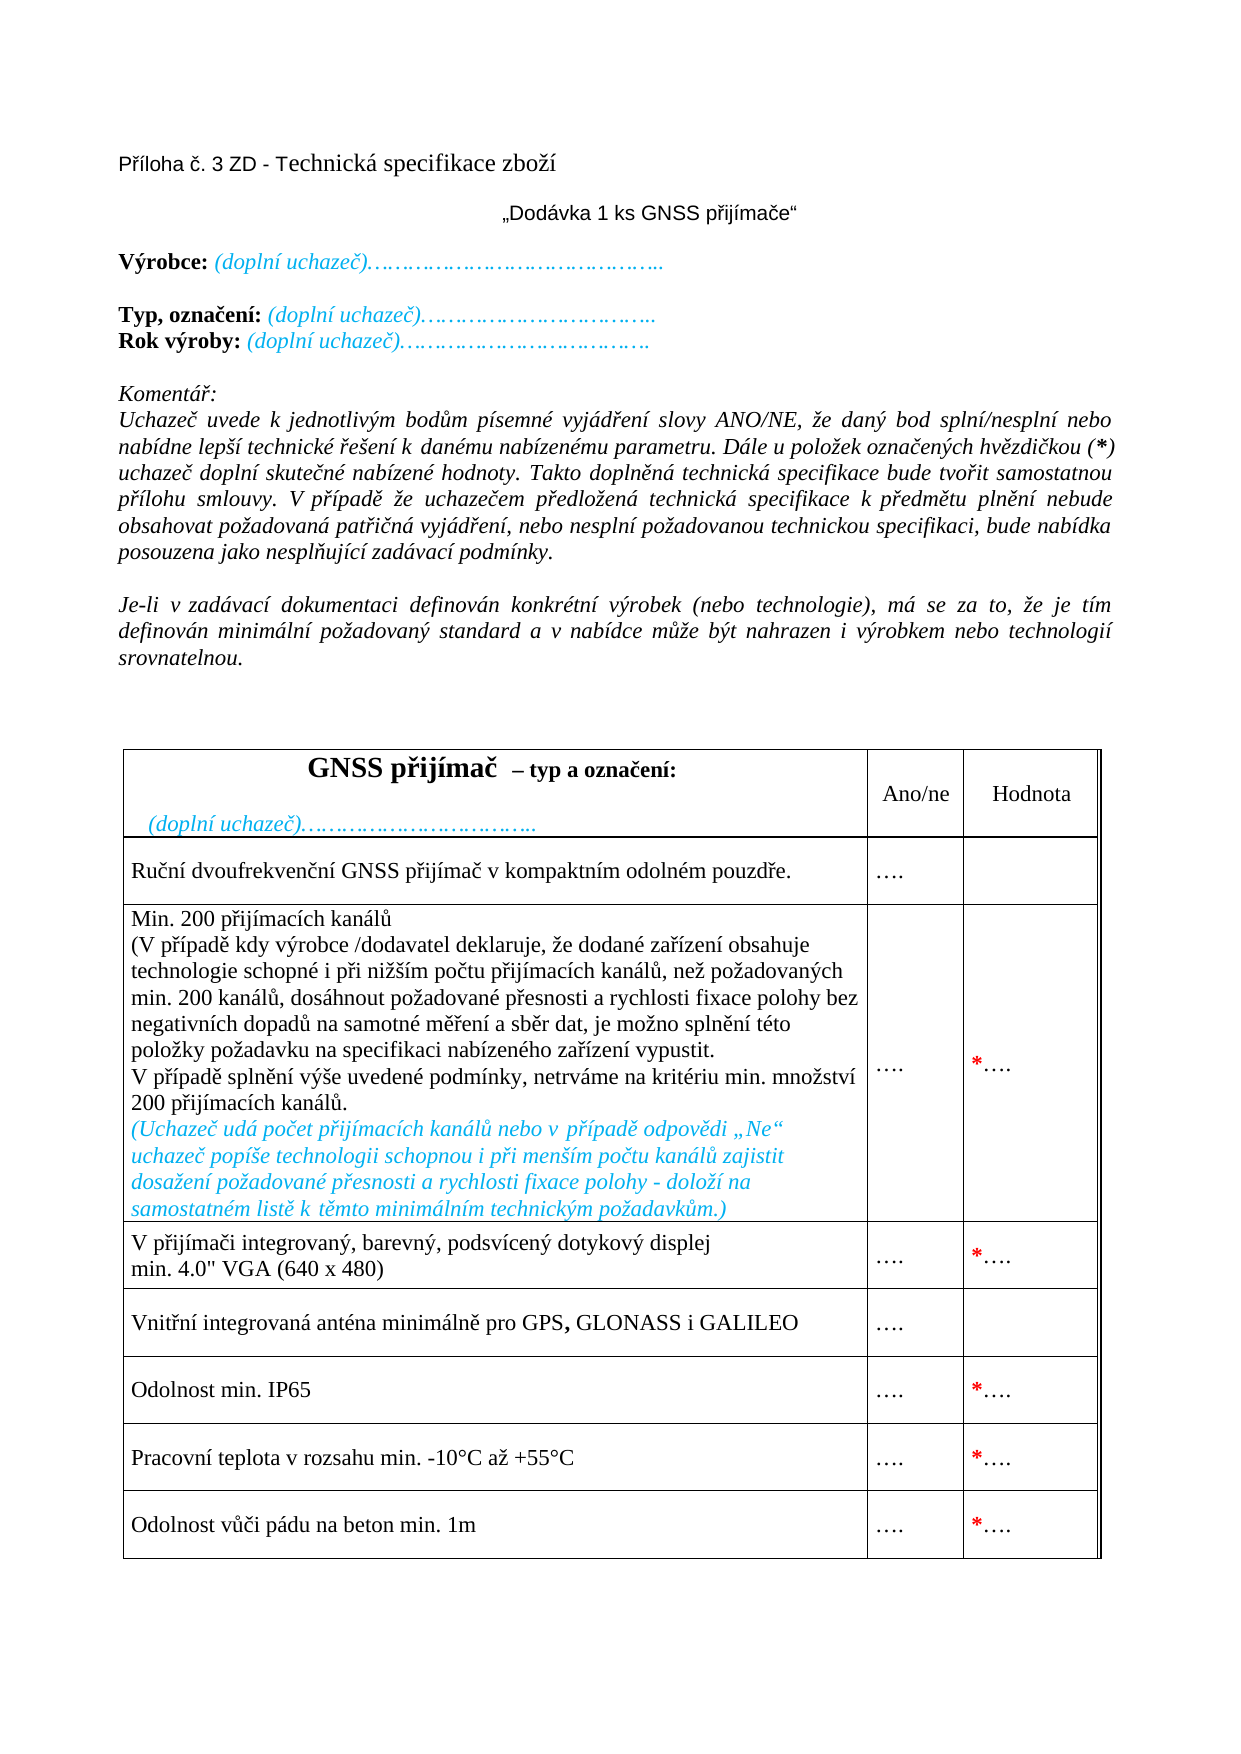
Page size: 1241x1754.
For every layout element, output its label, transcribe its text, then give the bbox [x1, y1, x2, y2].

text Typ, označení: (doplní uchazeč)…………………………….. [118, 301, 1115, 327]
table_cell Pracovní teplota v rozsahu min. -10°C až +55°C [124, 1424, 867, 1490]
table_cell [964, 838, 1097, 904]
table_cell …. [868, 1491, 963, 1557]
table_header Ano/ne [868, 750, 963, 836]
table_cell …. [868, 905, 963, 1221]
table_cell *…. [964, 1424, 1097, 1490]
text Komentář: [118, 380, 1115, 406]
table_cell …. [868, 1289, 963, 1356]
table_cell Ruční dvoufrekvenční GNSS přijímač v kompaktním odolném pouzdře. [124, 838, 867, 904]
table_header GNSS přijímač – typ a označení: (doplní uchazeč)…………………………….. [124, 750, 867, 836]
table_header Hodnota [964, 750, 1097, 836]
table_cell Odolnost vůči pádu na beton min. 1m [124, 1491, 867, 1557]
text Výrobce: (doplní uchazeč)…………………………………….. [118, 248, 1115, 275]
text Příloha č. 3 ZD - Technická specifikace zboží [118, 148, 1115, 176]
table_cell *…. [964, 1222, 1097, 1288]
table_cell *…. [964, 905, 1097, 1221]
table_cell …. [868, 838, 963, 904]
table_cell *…. [964, 1357, 1097, 1423]
table_cell Odolnost min. IP65 [124, 1357, 867, 1423]
text Uchazeč uvede k jednotlivým bodům písemné vyjádření slovy ANO/NE, že daný bod splní/nesplní nebo nabídne lepší technické řešení k danému nabízenému parametru. Dále u položek označených hvězdičkou (*) uchazeč doplní skutečné nabízené hodnoty. Takto doplněná technická specifikace bude tvořit samostatnou přílohu smlouvy. V případě že uchazečem předložená technická specifikace k předmětu plnění nebude obsahovat požadovaná patřičná vyjádření, nebo nesplní požadovanou technickou specifikaci, bude nabídka posouzena jako nesplňující zadávací podmínky. [118, 406, 1115, 564]
table_cell Vnitřní integrovaná anténa minimálně pro GPS, GLONASS i GALILEO [124, 1289, 867, 1356]
table_cell *…. [964, 1491, 1097, 1557]
text „Dodávka 1 ks GNSS přijímače“ [295, 200, 1004, 224]
text Rok výroby: (doplní uchazeč)………………………………. [118, 327, 1115, 354]
text Je-li v zadávací dokumentaci definován konkrétní výrobek (nebo technologie), má se za to, že je tím definován minimální požadovaný standard a v nabídce může být nahrazen i výrobkem nebo technologií srovnatelnou. [118, 591, 1115, 670]
table_cell [964, 1289, 1097, 1356]
table_cell …. [868, 1424, 963, 1490]
table_cell …. [868, 1222, 963, 1288]
table_cell V přijímači integrovaný, barevný, podsvícený dotykový displej min. 4.0" VGA (640 x 480) [124, 1222, 867, 1288]
table_cell Min. 200 přijímacích kanálů (V případě kdy výrobce /dodavatel deklaruje, že dodané zařízení obsahuje technologie schopné i při nižším počtu přijímacích kanálů, než požadovaných min. 200 kanálů, dosáhnout požadované přesnosti a rychlosti fixace polohy bez negativních dopadů na samotné měření a sběr dat, je možno splnění této položky požadavku na specifikaci nabízeného zařízení vypustit. V případě splnění výše uvedené podmínky, netrváme na kritériu min. množství 200 přijímacích kanálů. (Uchazeč udá počet přijímacích kanálů nebo v případě odpovědi „Ne“ uchazeč popíše technologii schopnou i při menším počtu kanálů zajistit dosažení požadované přesnosti a rychlosti fixace polohy - doloží na samostatném listě k těmto minimálním technickým požadavkům.) [124, 905, 867, 1221]
table_cell …. [868, 1357, 963, 1423]
